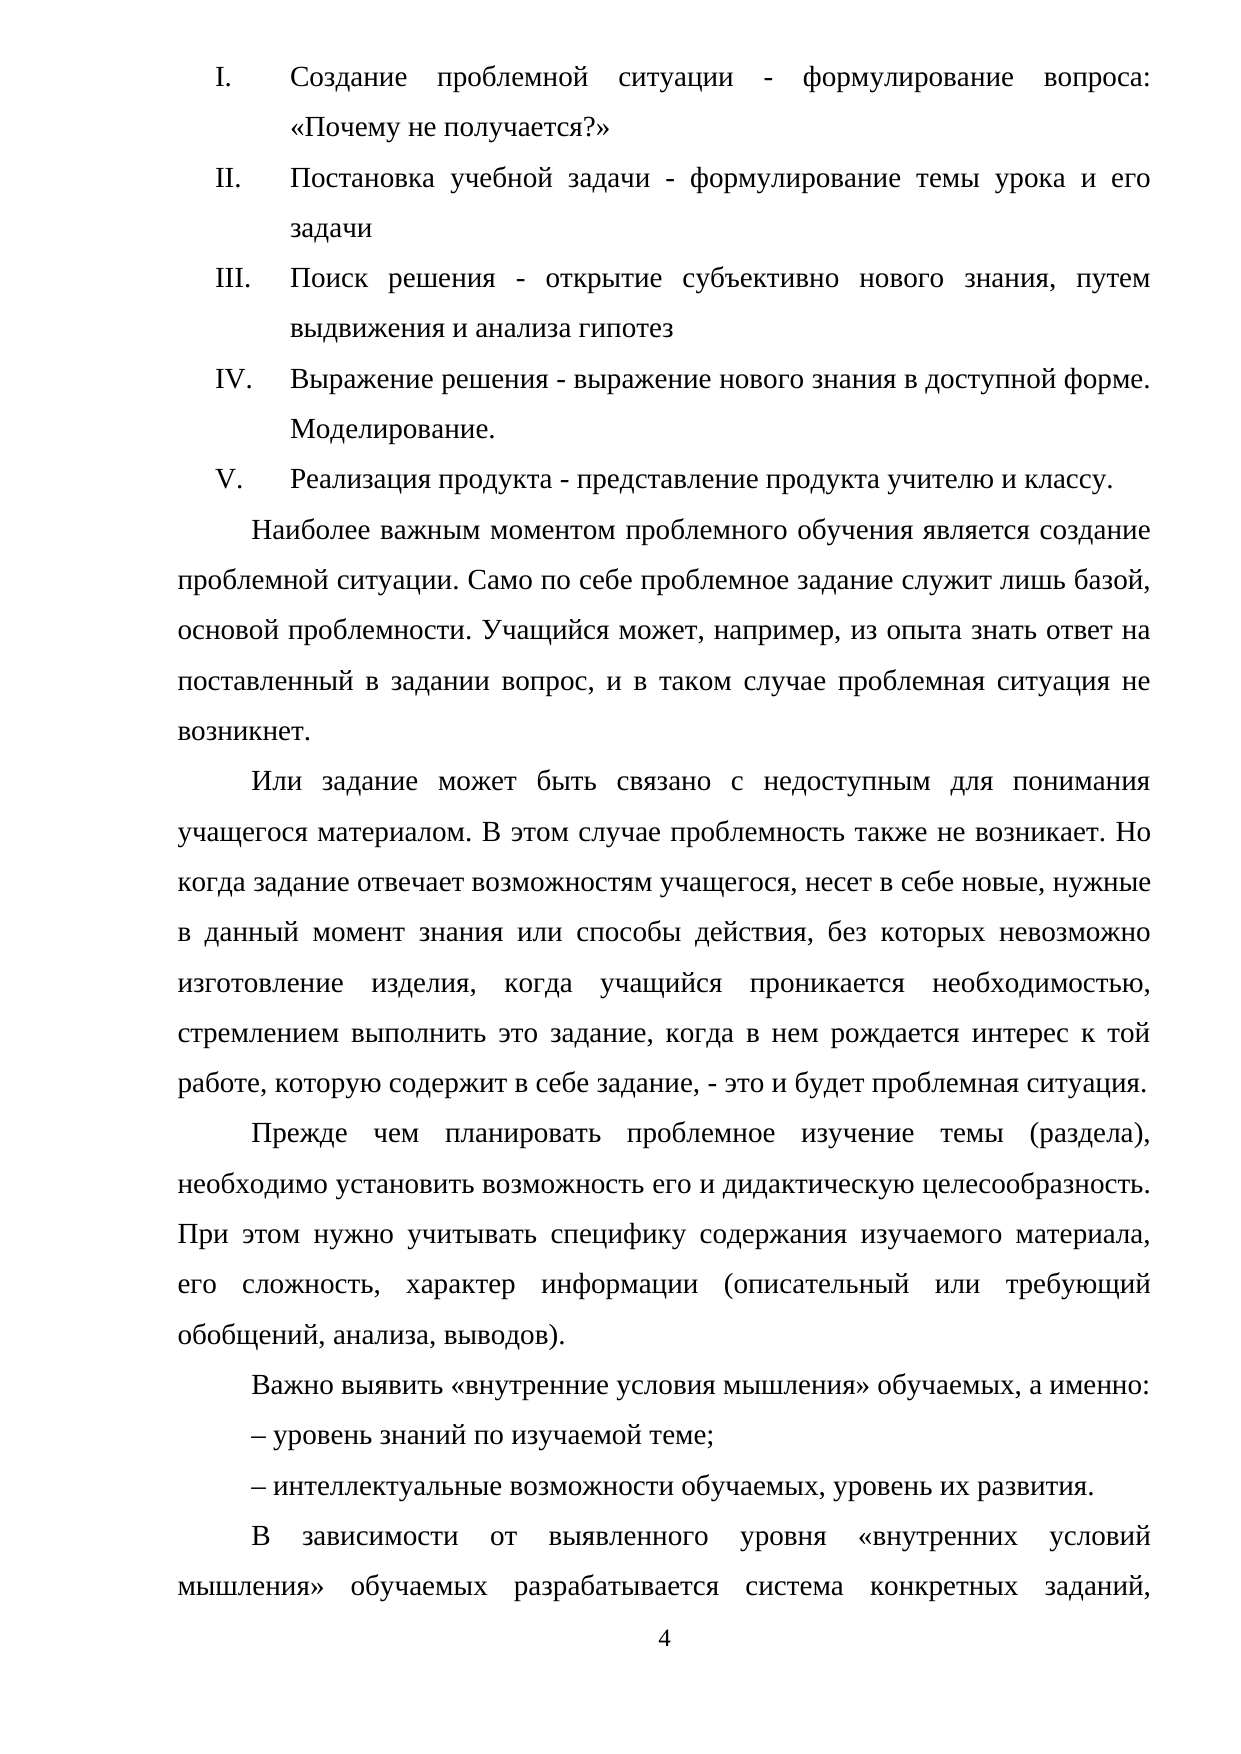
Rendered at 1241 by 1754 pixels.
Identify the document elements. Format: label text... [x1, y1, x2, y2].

list Выражение решения - выражение нового знания в доступной форме. Моделирование. [215, 361, 1152, 445]
text Наиболее важным моментом проблемного обучения является создание проблемной ситуации. Само по себе проблемное задание служит лишь базой, основой проблемности. Учащийся может, например, из опыта знать ответ на поставленный в задании вопрос, и в таком случае проблемная ситуация не возникнет. [177, 512, 1152, 747]
list Создание проблемной ситуации - формулирование вопроса: «Почему не получается?» [215, 59, 1152, 143]
text Важно выявить «внутренние условия мышления» обучаемых, а именно: [177, 1367, 1152, 1401]
list Постановка учебной задачи - формулирование темы урока и его задачи [215, 160, 1152, 243]
list Поиск решения - открытие субъективно нового знания, путем выдвижения и анализа гипотез [215, 260, 1152, 344]
text – уровень знаний по изучаемой теме; [177, 1417, 1152, 1451]
text Или задание может быть связано с недоступным для понимания учащегося материалом. В этом случае проблемность также не возникает. Но когда задание отвечает возможностям учащегося, несет в себе новые, нужные в данный момент знания или способы действия, без которых невозможно изготовление изделия, когда учащийся проникается необходимостью, стремлением выполнить это задание, когда в нем рождается интерес к той работе, которую содержит в себе задание, - это и будет проблемная ситуация. [177, 763, 1152, 1099]
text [177, 1518, 1152, 1602]
text – интеллектуальные возможности обучаемых, уровень их развития. [177, 1468, 1152, 1501]
text Прежде чем планировать проблемное изучение темы (раздела), необходимо установить возможность его и дидактическую целесообразность. При этом нужно учитывать специфику содержания изучаемого материала, его сложность, характер информации (описательный или требующий обобщений, анализа, выводов). [177, 1116, 1152, 1350]
list Реализация продукта - представление продукта учителю и классу. [215, 462, 1152, 495]
